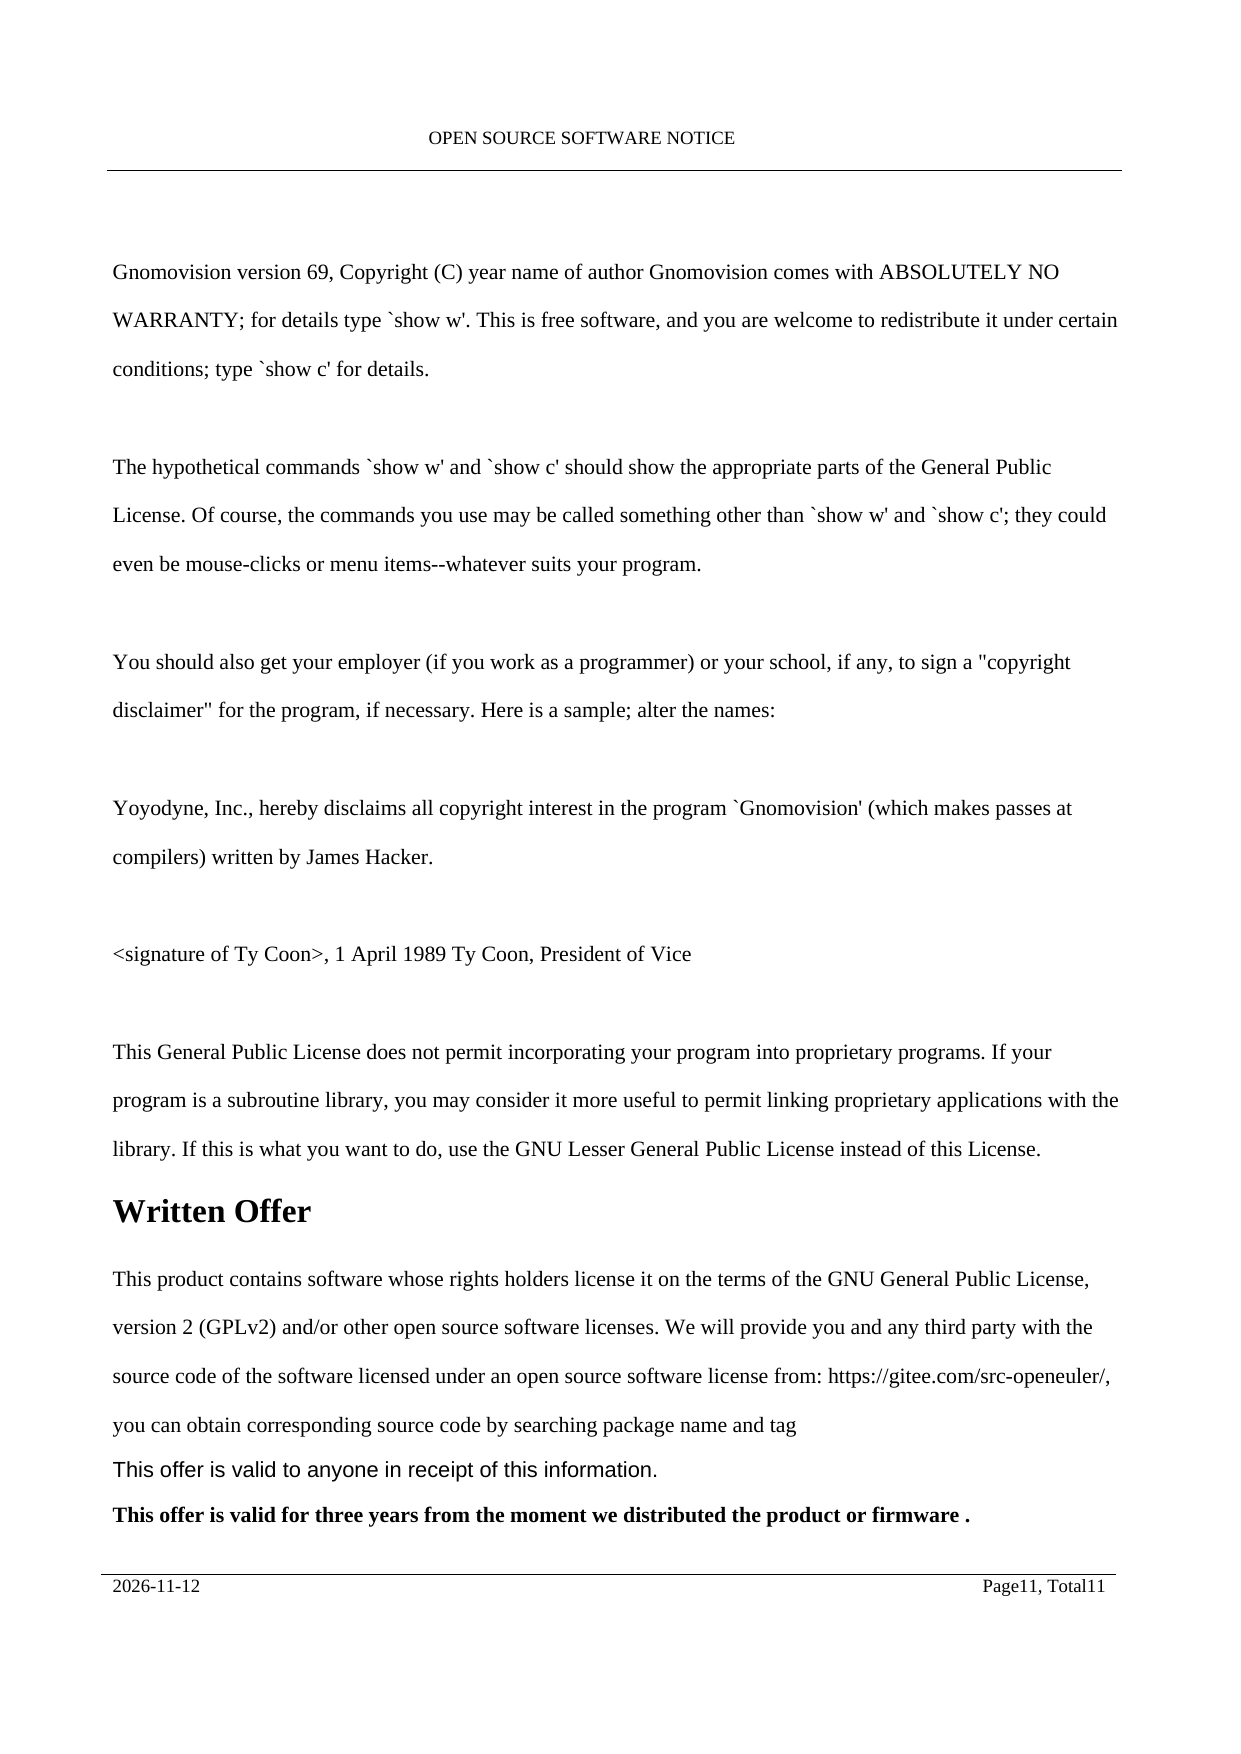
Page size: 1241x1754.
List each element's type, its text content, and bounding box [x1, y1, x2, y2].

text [112, 206, 1128, 1165]
text This offer is valid to anyone in receipt of this information. [112, 1453, 1128, 1486]
text This offer is valid for three years from the moment we distributed the product or firmware . [112, 1498, 1128, 1531]
text This product contains software whose rights holders license it on the terms of the GNU General Public License, version 2 (GPLv2) and/or other open source software licenses. We will provide you and any third party with the source code of the software licensed under an open source software license from: https://gitee.com/src-openeuler/, you can obtain corresponding source code by searching package name and tag [112, 1262, 1128, 1441]
text Written Offer [112, 1178, 1128, 1243]
